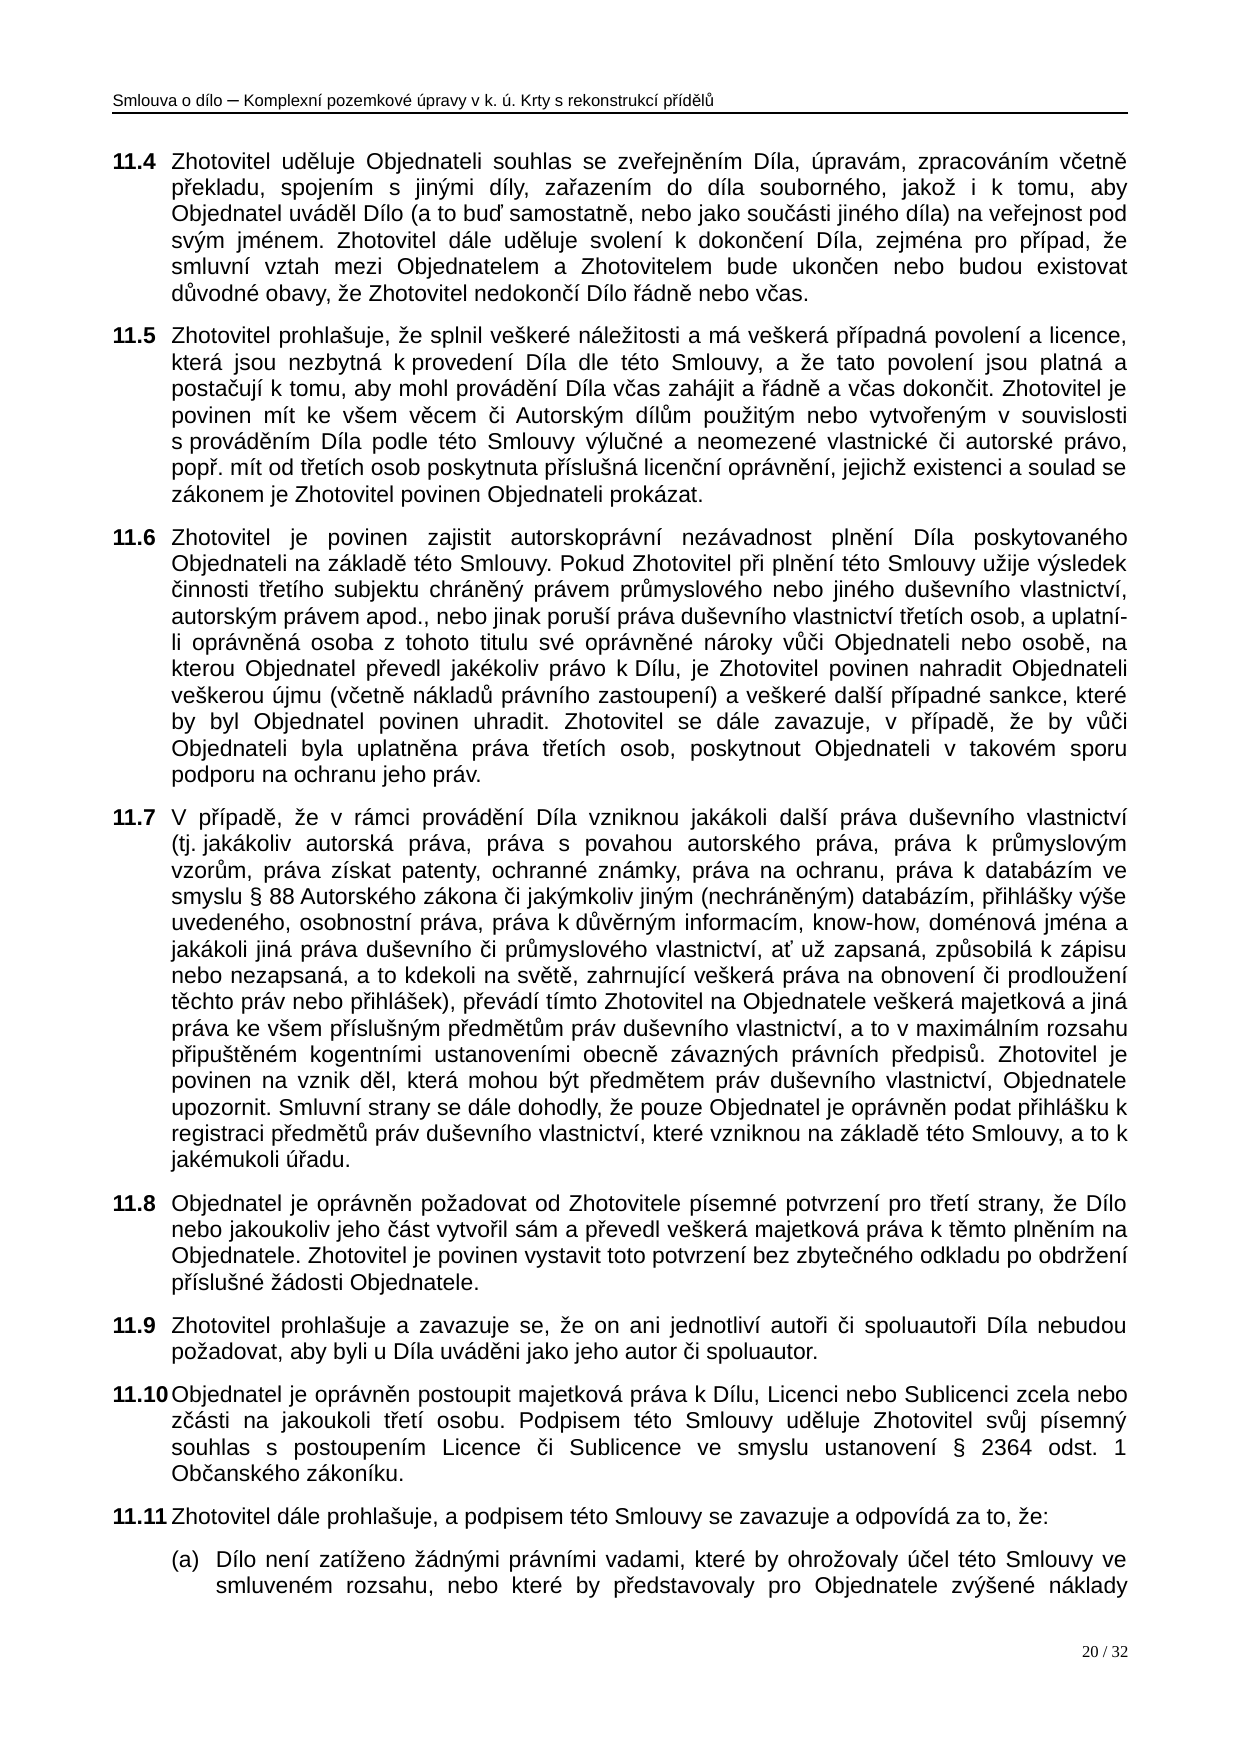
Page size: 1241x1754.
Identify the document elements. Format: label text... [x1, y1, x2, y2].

text Zhotovitel dále prohlašuje, a podpisem této Smlouvy se zavazuje a odpovídá za to, že: [112, 1503, 1128, 1529]
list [171, 1546, 1128, 1599]
text Objednatel je oprávněn požadovat od Zhotovitele písemné potvrzení pro třetí strany, že Dílo nebo jakoukoliv jeho část vytvořil sám a převedl veškerá majetková práva k těmto plněním na Objednatele. Zhotovitel je povinen vystavit toto potvrzení bez zbytečného odkladu po obdržení příslušné žádosti Objednatele. [112, 1189, 1128, 1295]
text Objednatel je oprávněn postoupit majetková práva k Dílu, Licenci nebo Sublicenci zcela nebo zčásti na jakoukoli třetí osobu. Podpisem této Smlouvy uděluje Zhotovitel svůj písemný souhlas s postoupením Licence či Sublicence ve smyslu ustanovení § 2364 odst. 1 Občanského zákoníku. [112, 1381, 1128, 1486]
text Zhotovitel uděluje Objednateli souhlas se zveřejněním Díla, úpravám, zpracováním včetně překladu, spojením s jinými díly, zařazením do díla souborného, jakož i k tomu, aby Objednatel uváděl Dílo (a to buď samostatně, nebo jako součásti jiného díla) na veřejnost pod svým jménem. Zhotovitel dále uděluje svolení k dokončení Díla, zejména pro případ, že smluvní vztah mezi Objednatelem a Zhotovitelem bude ukončen nebo budou existovat důvodné obavy, že Zhotovitel nedokončí Dílo řádně nebo včas. [112, 148, 1128, 306]
text Zhotovitel prohlašuje a zavazuje se, že on ani jednotliví autoři či spoluautoři Díla nebudou požadovat, aby byli u Díla uváděni jako jeho autor či spoluautor. [112, 1312, 1128, 1364]
text Zhotovitel je povinen zajistit autorskoprávní nezávadnost plnění Díla poskytovaného Objednateli na základě této Smlouvy. Pokud Zhotovitel při plnění této Smlouvy užije výsledek činnosti třetího subjektu chráněný právem průmyslového nebo jiného duševního vlastnictví, autorským právem apod., nebo jinak poruší práva duševního vlastnictví třetích osob, a uplatní-li oprávněná osoba z tohoto titulu své oprávněné nároky vůči Objednateli nebo osobě, na kterou Objednatel převedl jakékoliv právo k Dílu, je Zhotovitel povinen nahradit Objednateli veškerou újmu (včetně nákladů právního zastoupení) a veškeré další případné sankce, které by byl Objednatel povinen uhradit. Zhotovitel se dále zavazuje, v případě, že by vůči Objednateli byla uplatněna práva třetích osob, poskytnout Objednateli v takovém sporu podporu na ochranu jeho práv. [112, 524, 1128, 787]
text V případě, že v rámci provádění Díla vzniknou jakákoli další práva duševního vlastnictví (tj. jakákoliv autorská práva, práva s povahou autorského práva, práva k průmyslovým vzorům, práva získat patenty, ochranné známky, práva na ochranu, práva k databázím ve smyslu § 88 Autorského zákona či jakýmkoliv jiným (nechráněným) databázím, přihlášky výše uvedeného, osobnostní práva, práva k důvěrným informacím, know-how, doménová jména a jakákoli jiná práva duševního či průmyslového vlastnictví, ať už zapsaná, způsobilá k zápisu nebo nezapsaná, a to kdekoli na světě, zahrnující veškerá práva na obnovení či prodloužení těchto práv nebo přihlášek), převádí tímto Zhotovitel na Objednatele veškerá majetková a jiná práva ke všem příslušným předmětům práv duševního vlastnictví, a to v maximálním rozsahu připuštěném kogentními ustanoveními obecně závazných právních předpisů. Zhotovitel je povinen na vznik děl, která mohou být předmětem práv duševního vlastnictví, Objednatele upozornit. Smluvní strany se dále dohodly, že pouze Objednatel je oprávněn podat přihlášku k registraci předmětů práv duševního vlastnictví, které vzniknou na základě této Smlouvy, a to k jakémukoli úřadu. [112, 804, 1128, 1173]
text Zhotovitel prohlašuje, že splnil veškeré náležitosti a má veškerá případná povolení a licence, která jsou nezbytná k provedení Díla dle této Smlouvy, a že tato povolení jsou platná a postačují k tomu, aby mohl provádění Díla včas zahájit a řádně a včas dokončit. Zhotovitel je povinen mít ke všem věcem či Autorským dílům použitým nebo vytvořeným v souvislosti s prováděním Díla podle této Smlouvy výlučné a neomezené vlastnické či autorské právo, popř. mít od třetích osob poskytnuta příslušná licenční oprávnění, jejichž existenci a soulad se zákonem je Zhotovitel povinen Objednateli prokázat. [112, 322, 1128, 507]
